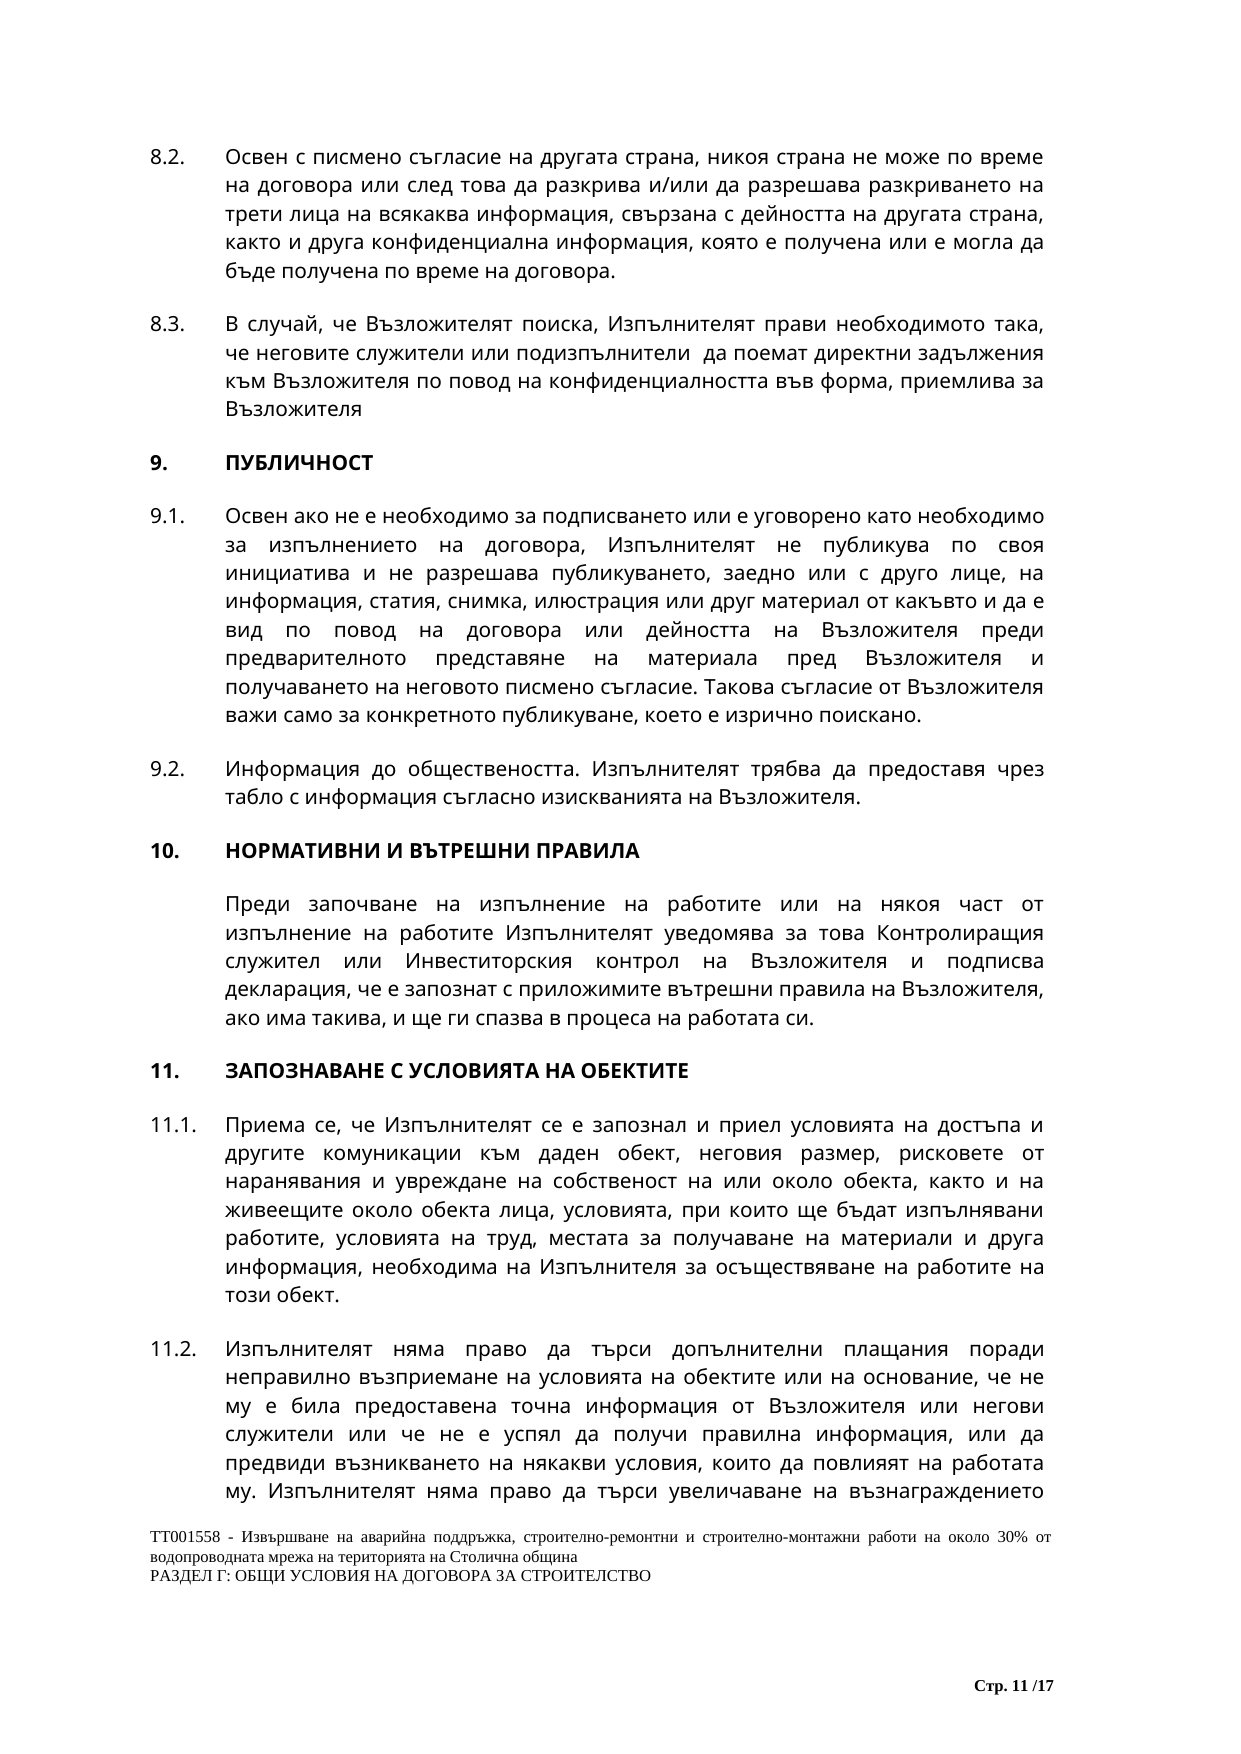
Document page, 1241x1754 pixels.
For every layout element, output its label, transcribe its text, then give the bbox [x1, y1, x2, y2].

list Приема се, че Изпълнителят се е запознал и приел условията на достъпа и другите комуникации към даден обект, неговия размер, рисковете от наранявания и увреждане на собственост на или около обекта, както и на живеещите около обекта лица, условията, при които ще бъдат изпълнявани работите, условията на труд, местата за получаване на материали и друга информация, необходима на Изпълнителя за осъществяване на работите на този обект. [150, 1110, 1045, 1309]
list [150, 1334, 1045, 1504]
list Освен с писмено съгласие на другата страна, никоя страна не може по време на договора или след това да разкрива и/или да разрешава разкриването на трети лица на всякаква информация, свързана с дейността на другата страна, както и друга конфиденциална информация, която е получена или е могла да бъде получена по време на договора. [150, 142, 1045, 284]
list НОРМАТИВНИ И ВЪТРЕШНИ ПРАВИЛА [150, 836, 1045, 864]
text Преди започване на изпълнение на работите или на някоя част от изпълнение на работите Изпълнителят уведомява за това Контролиращия служител или Инвеститорския контрол на Възложителя и подписва декларация, че е запознат с приложимите вътрешни правила на Възложителя, ако има такива, и ще ги спазва в процеса на работата си. [225, 889, 1045, 1031]
list ПУБЛИЧНОСТ [150, 448, 1045, 476]
list ЗАПОЗНАВАНЕ С УСЛОВИЯТА НА ОБЕКТИТЕ [150, 1056, 1045, 1085]
list Освен ако не е необходимо за подписването или е уговорено като необходимо за изпълнението на договора, Изпълнителят не публикува по своя инициатива и не разрешава публикуването, заедно или с друго лице, на информация, статия, снимка, илюстрация или друг материал от какъвто и да е вид по повод на договора или дейността на Възложителя преди предварителното представяне на материала пред Възложителя и получаването на неговото писмено съгласие. Такова съгласие от Възложителя важи само за конкретното публикуване, което е изрично поискано. [150, 501, 1045, 729]
list В случай, че Възложителят поиска, Изпълнителят прави необходимото така, че неговите служители или подизпълнители да поемат директни задължения към Възложителя по повод на конфиденциалността във форма, приемлива за Възложителя [150, 309, 1045, 423]
list Информация до обществеността. Изпълнителят трябва да предоставя чрез табло с информация съгласно изискванията на Възложителя. [150, 754, 1045, 811]
